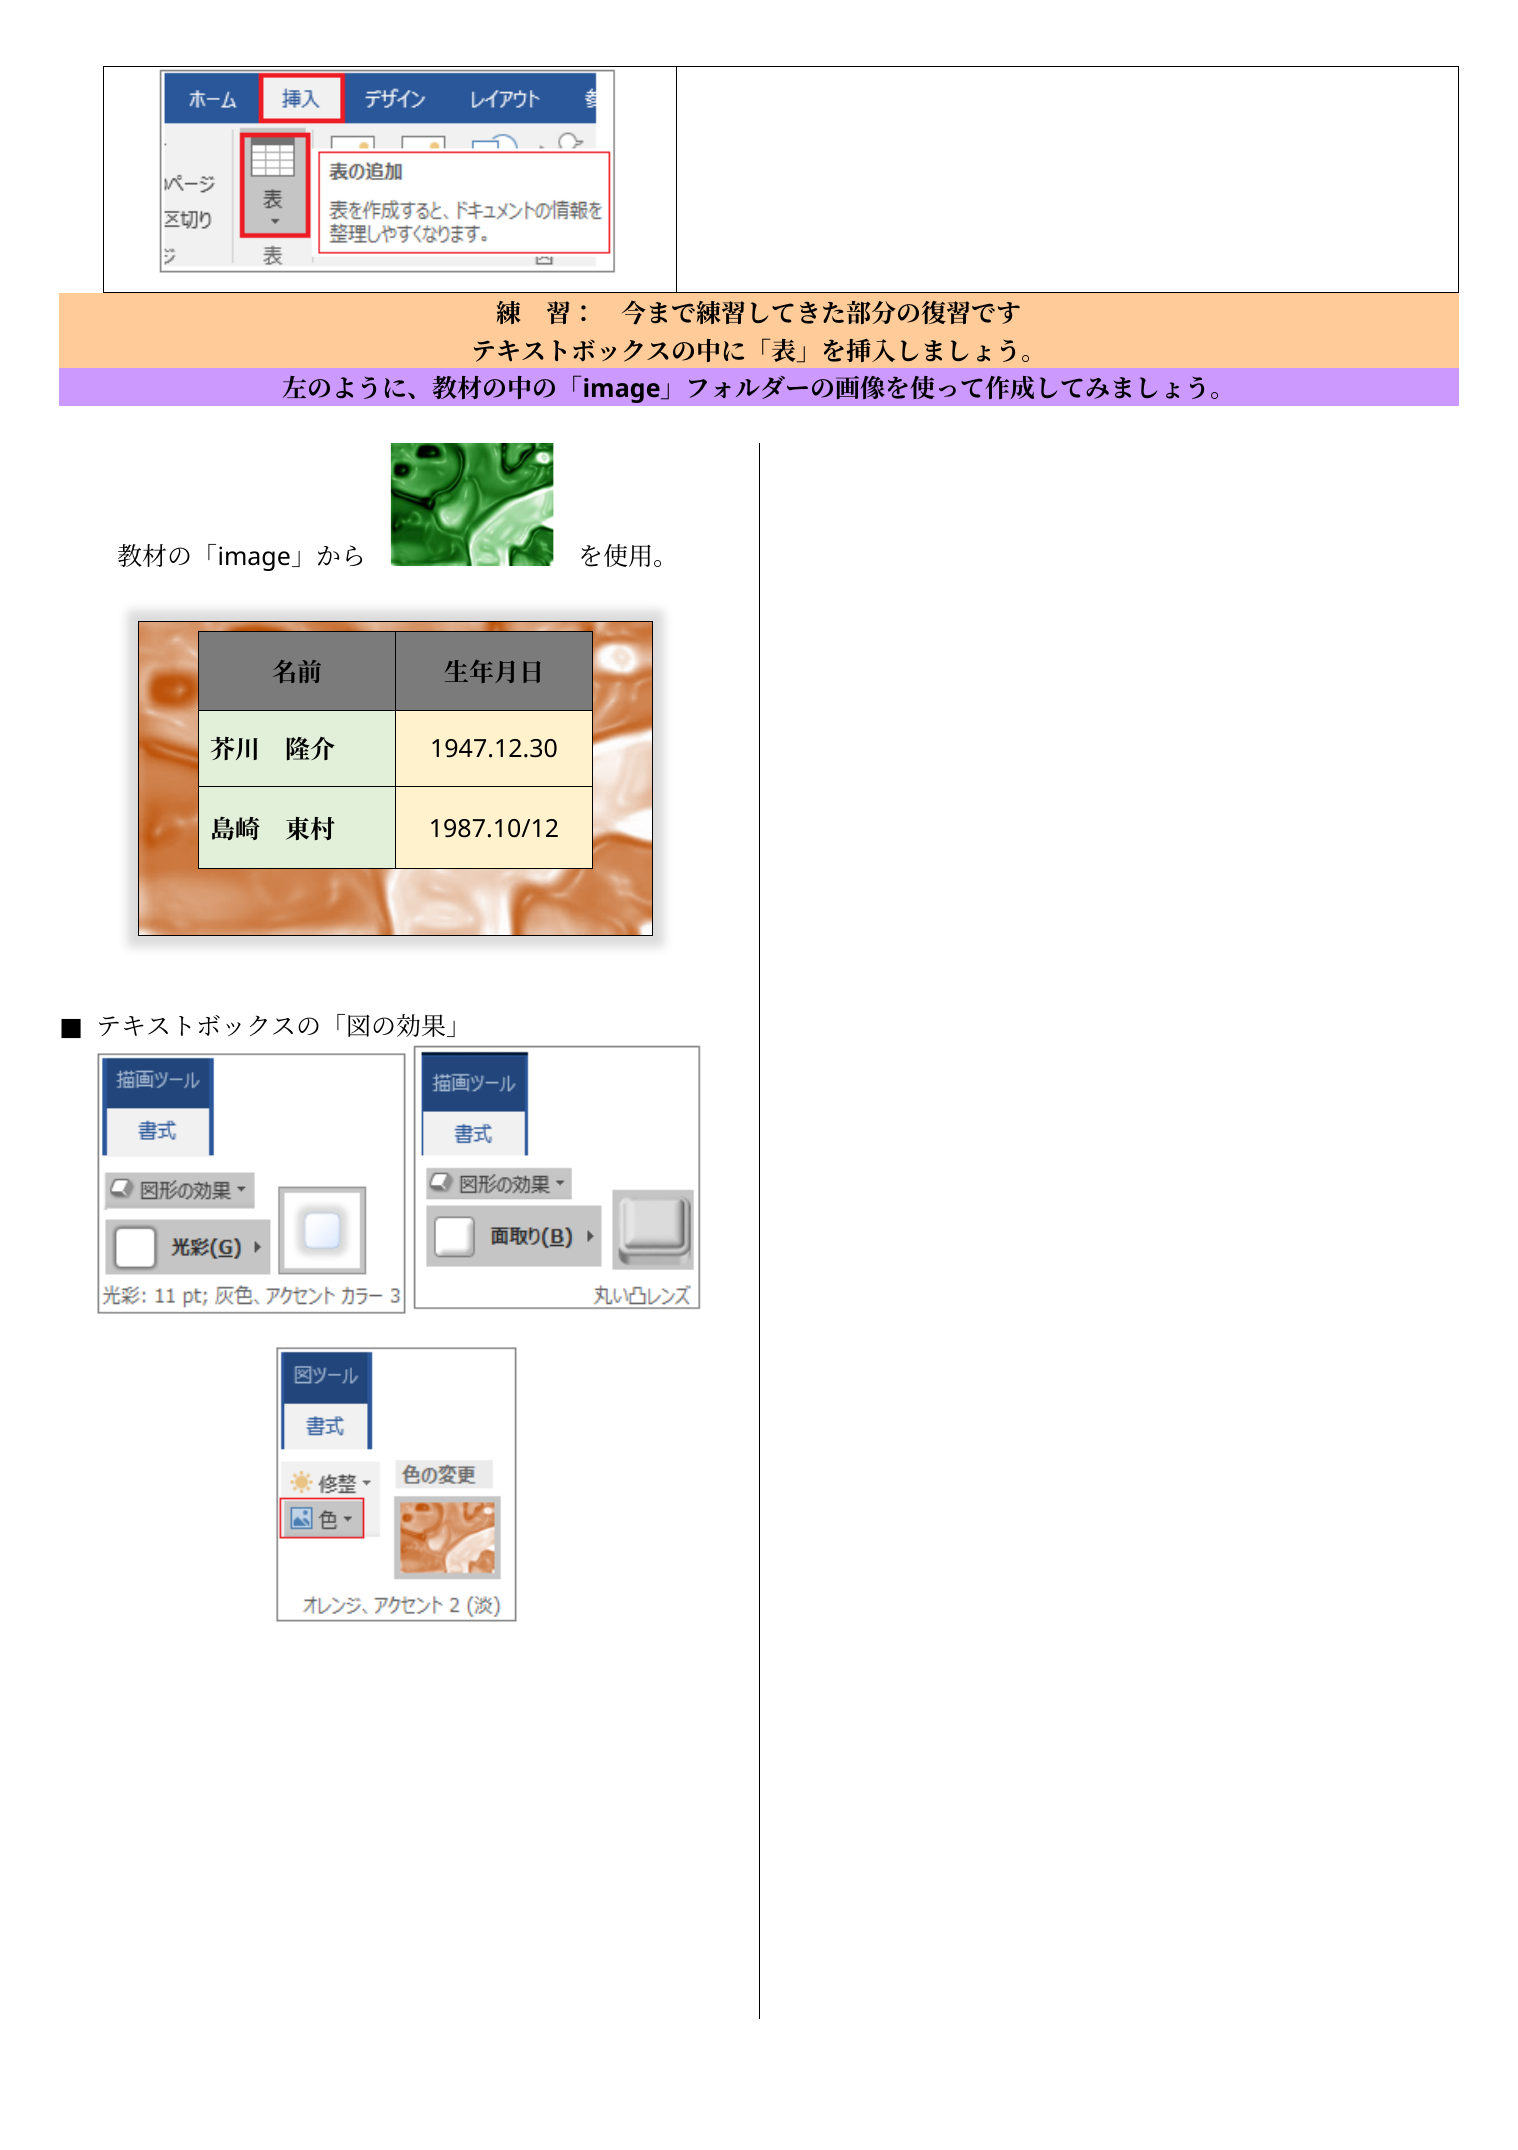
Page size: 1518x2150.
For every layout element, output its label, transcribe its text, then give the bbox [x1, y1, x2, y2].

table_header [677, 67, 1458, 292]
text 左のように、教材の中の「image」フォルダーの画像を使って作成してみましょう。 [59, 368, 1459, 406]
list テキストボックスの「図の効果」 [59, 1006, 737, 1043]
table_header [104, 67, 676, 292]
picture [272, 1343, 523, 1628]
picture [90, 1043, 705, 1317]
text 教材の「image」から を使用。 [59, 443, 737, 593]
text テキストボックスの中に「表」を挿入しましょう。 [59, 331, 1459, 368]
picture [390, 443, 554, 566]
text 練 習： 今まで練習してきた部分の復習です [59, 293, 1459, 331]
picture [157, 67, 622, 279]
